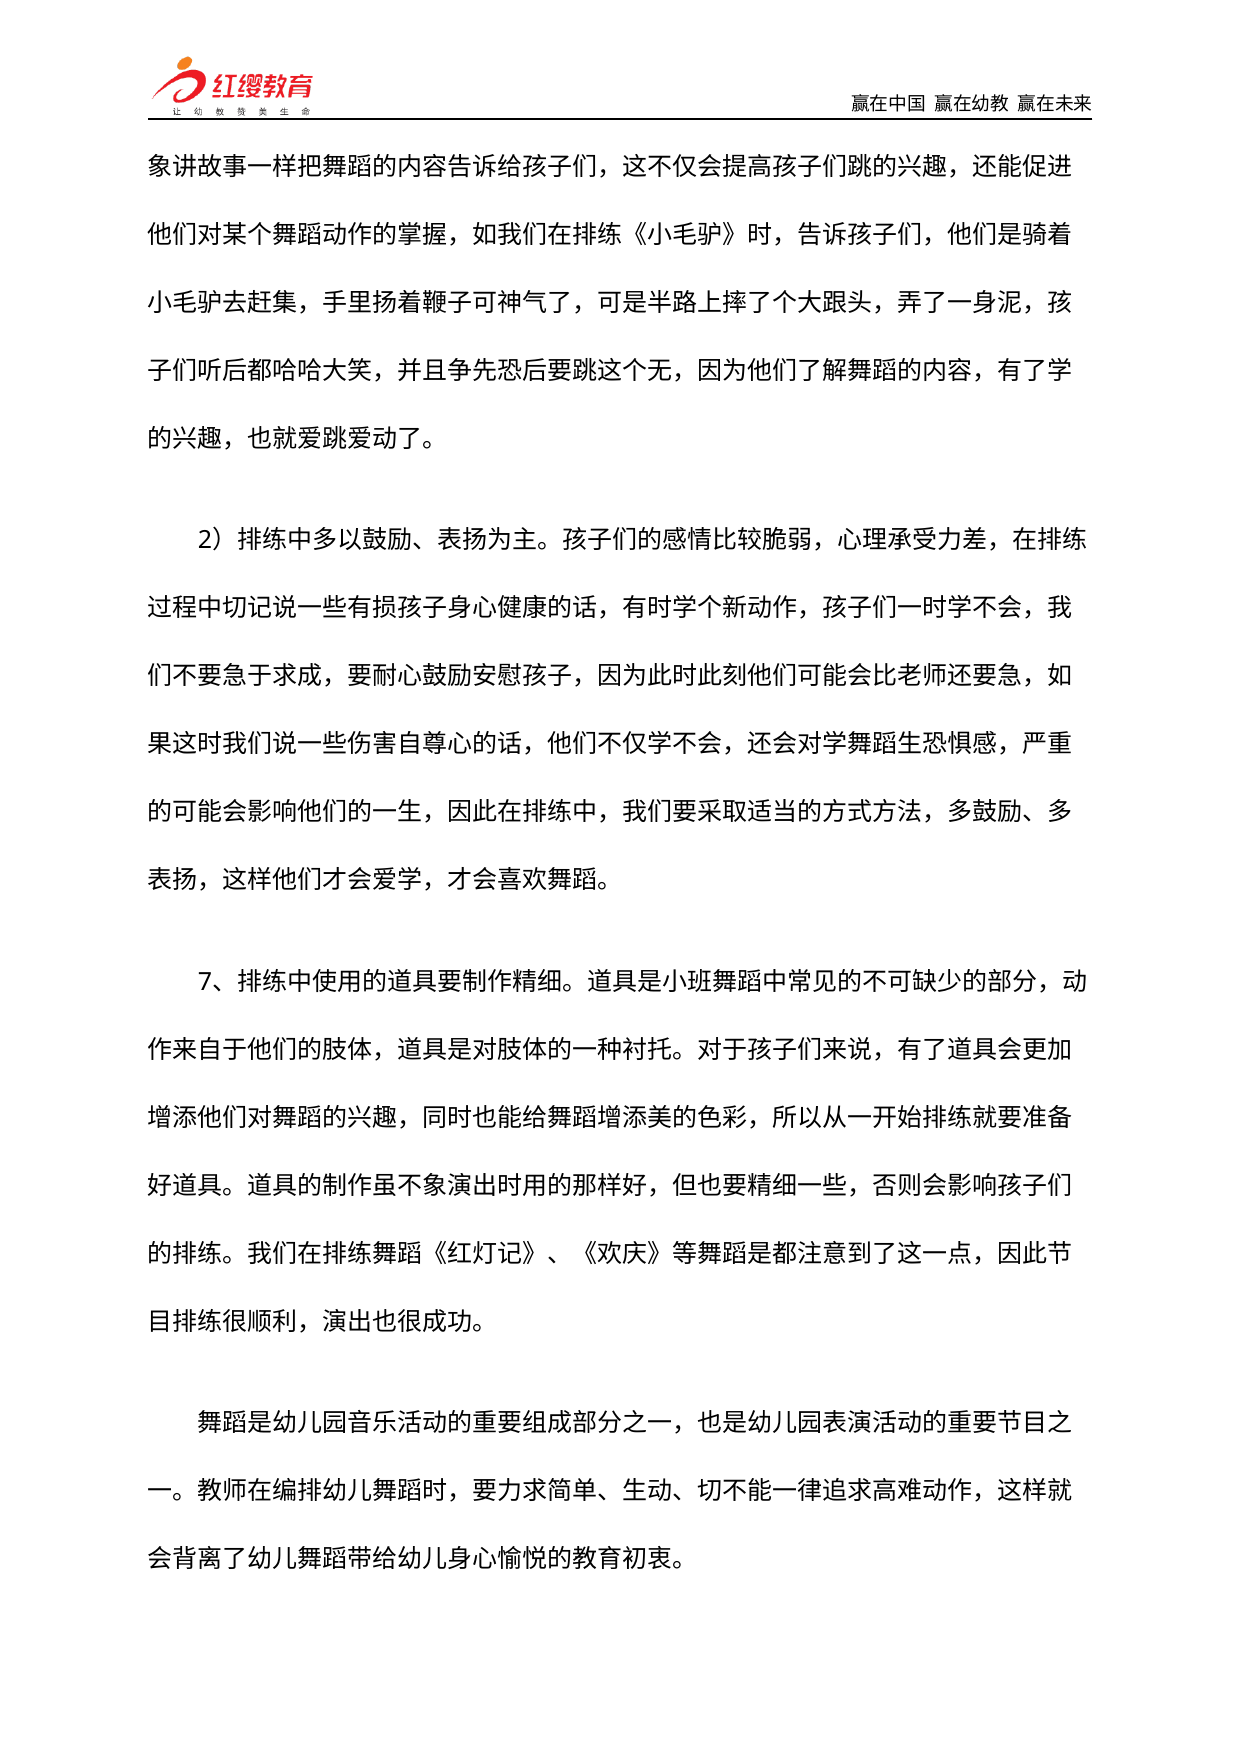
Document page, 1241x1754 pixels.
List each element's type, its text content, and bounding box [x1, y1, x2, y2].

text 7、排练中使用的道具要制作精细。道具是小班舞蹈中常见的不可缺少的部分，动作来自于他们的肢体，道具是对肢体的一种衬托。对于孩子们来说，有了道具会更加增添他们对舞蹈的兴趣，同时也能给舞蹈增添美的色彩，所以从一开始排练就要准备好道具。道具的制作虽不象演出时用的那样好，但也要精细一些，否则会影响孩子们的排练。我们在排练舞蹈《红灯记》、《欢庆》等舞蹈是都注意到了这一点，因此节目排练很顺利，演出也很成功。 [148, 946, 1092, 1353]
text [148, 131, 1092, 470]
text 舞蹈是幼儿园音乐活动的重要组成部分之一，也是幼儿园表演活动的重要节目之一。教师在编排幼儿舞蹈时，要力求简单、生动、切不能一律追求高难动作，这样就会背离了幼儿舞蹈带给幼儿身心愉悦的教育初衷。 [148, 1387, 1092, 1591]
text 2）排练中多以鼓励、表扬为主。孩子们的感情比较脆弱，心理承受力差，在排练过程中切记说一些有损孩子身心健康的话，有时学个新动作，孩子们一时学不会，我们不要急于求成，要耐心鼓励安慰孩子，因为此时此刻他们可能会比老师还要急，如果这时我们说一些伤害自尊心的话，他们不仅学不会，还会对学舞蹈生恐惧感，严重的可能会影响他们的一生，因此在排练中，我们要采取适当的方式方法，多鼓励、多表扬，这样他们才会爱学，才会喜欢舞蹈。 [148, 504, 1092, 912]
picture [147, 52, 317, 118]
